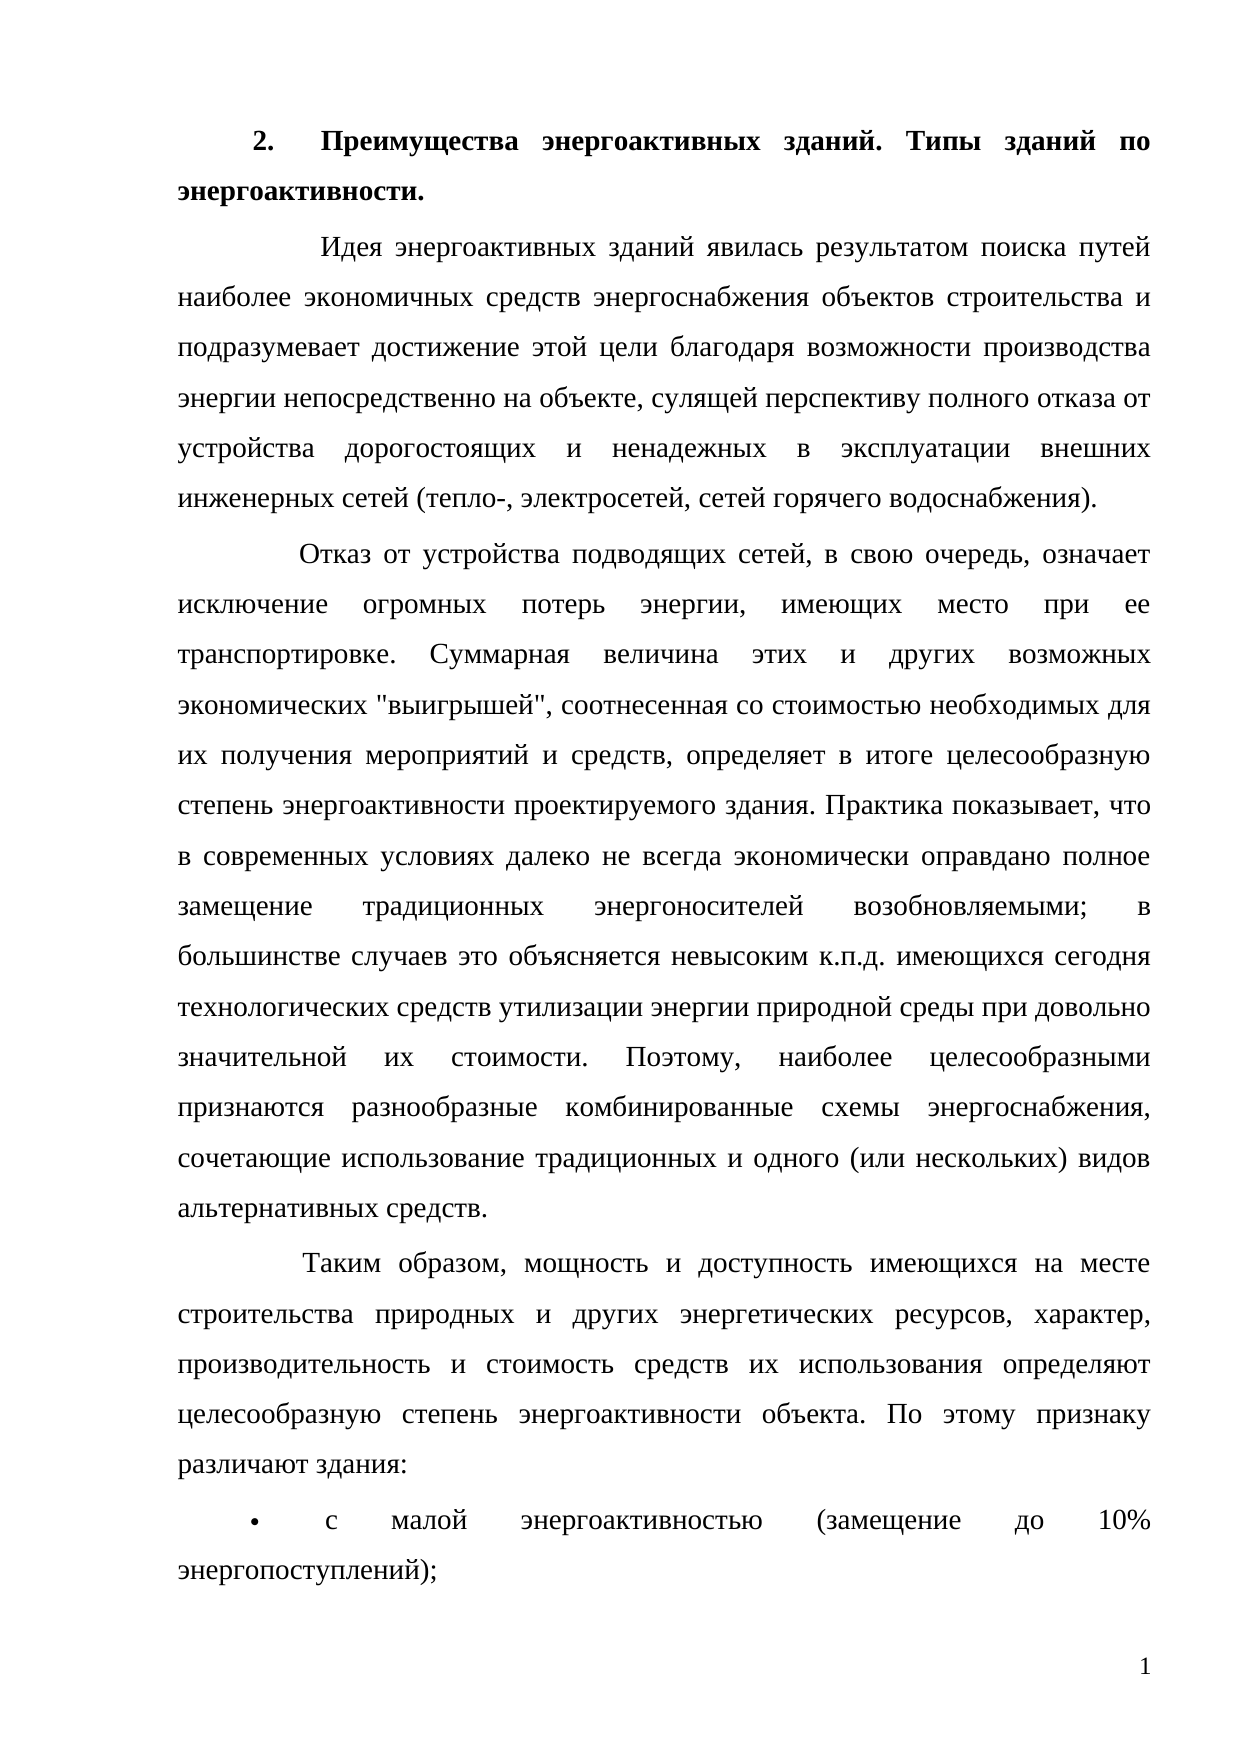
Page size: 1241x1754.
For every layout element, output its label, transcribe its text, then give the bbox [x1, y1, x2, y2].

list с малой энергоактивностью (замещение до 10% энергопоступлений); [177, 1502, 1152, 1586]
text 2. Преимущества энергоактивных зданий. Типы зданий по энергоактивности. [177, 123, 1152, 207]
text Таким образом, мощность и доступность имеющихся на месте строительства природных и других энергетических ресурсов, характер, производительность и стоимость средств их использования определяют целесообразную степень энергоактивности объекта. По этому признаку различают здания: [177, 1245, 1152, 1480]
text Идея энергоактивных зданий явилась результатом поиска путей наиболее экономичных средств энергоснабжения объектов строительства и подразумевает достижение этой цели благодаря возможности производства энергии непосредственно на объекте, сулящей перспективу полного отказа от устройства дорогостоящих и ненадежных в эксплуатации внешних инженерных сетей (тепло-, электросетей, сетей горячего водоснабжения). [177, 229, 1152, 514]
text Отказ от устройства подводящих сетей, в свою очередь, означает исключение огромных потерь энергии, имеющих место при ее транспортировке. Суммарная величина этих и других возможных экономических "выигрышей", соотнесенная со стоимостью необходимых для их получения мероприятий и средств, определяет в итоге целесообразную степень энергоактивности проектируемого здания. Практика показывает, что в современных условиях далеко не всегда экономически оправдано полное замещение традиционных энергоносителей возобновляемыми; в большинстве случаев это объясняется невысоким к.п.д. имеющихся сегодня технологических средств утилизации энергии природной среды при довольно значительной их стоимости. Поэтому, наиболее целесообразными признаются разнообразные комбинированные схемы энергоснабжения, сочетающие использование традиционных и одного (или нескольких) видов альтернативных средств. [177, 536, 1152, 1223]
